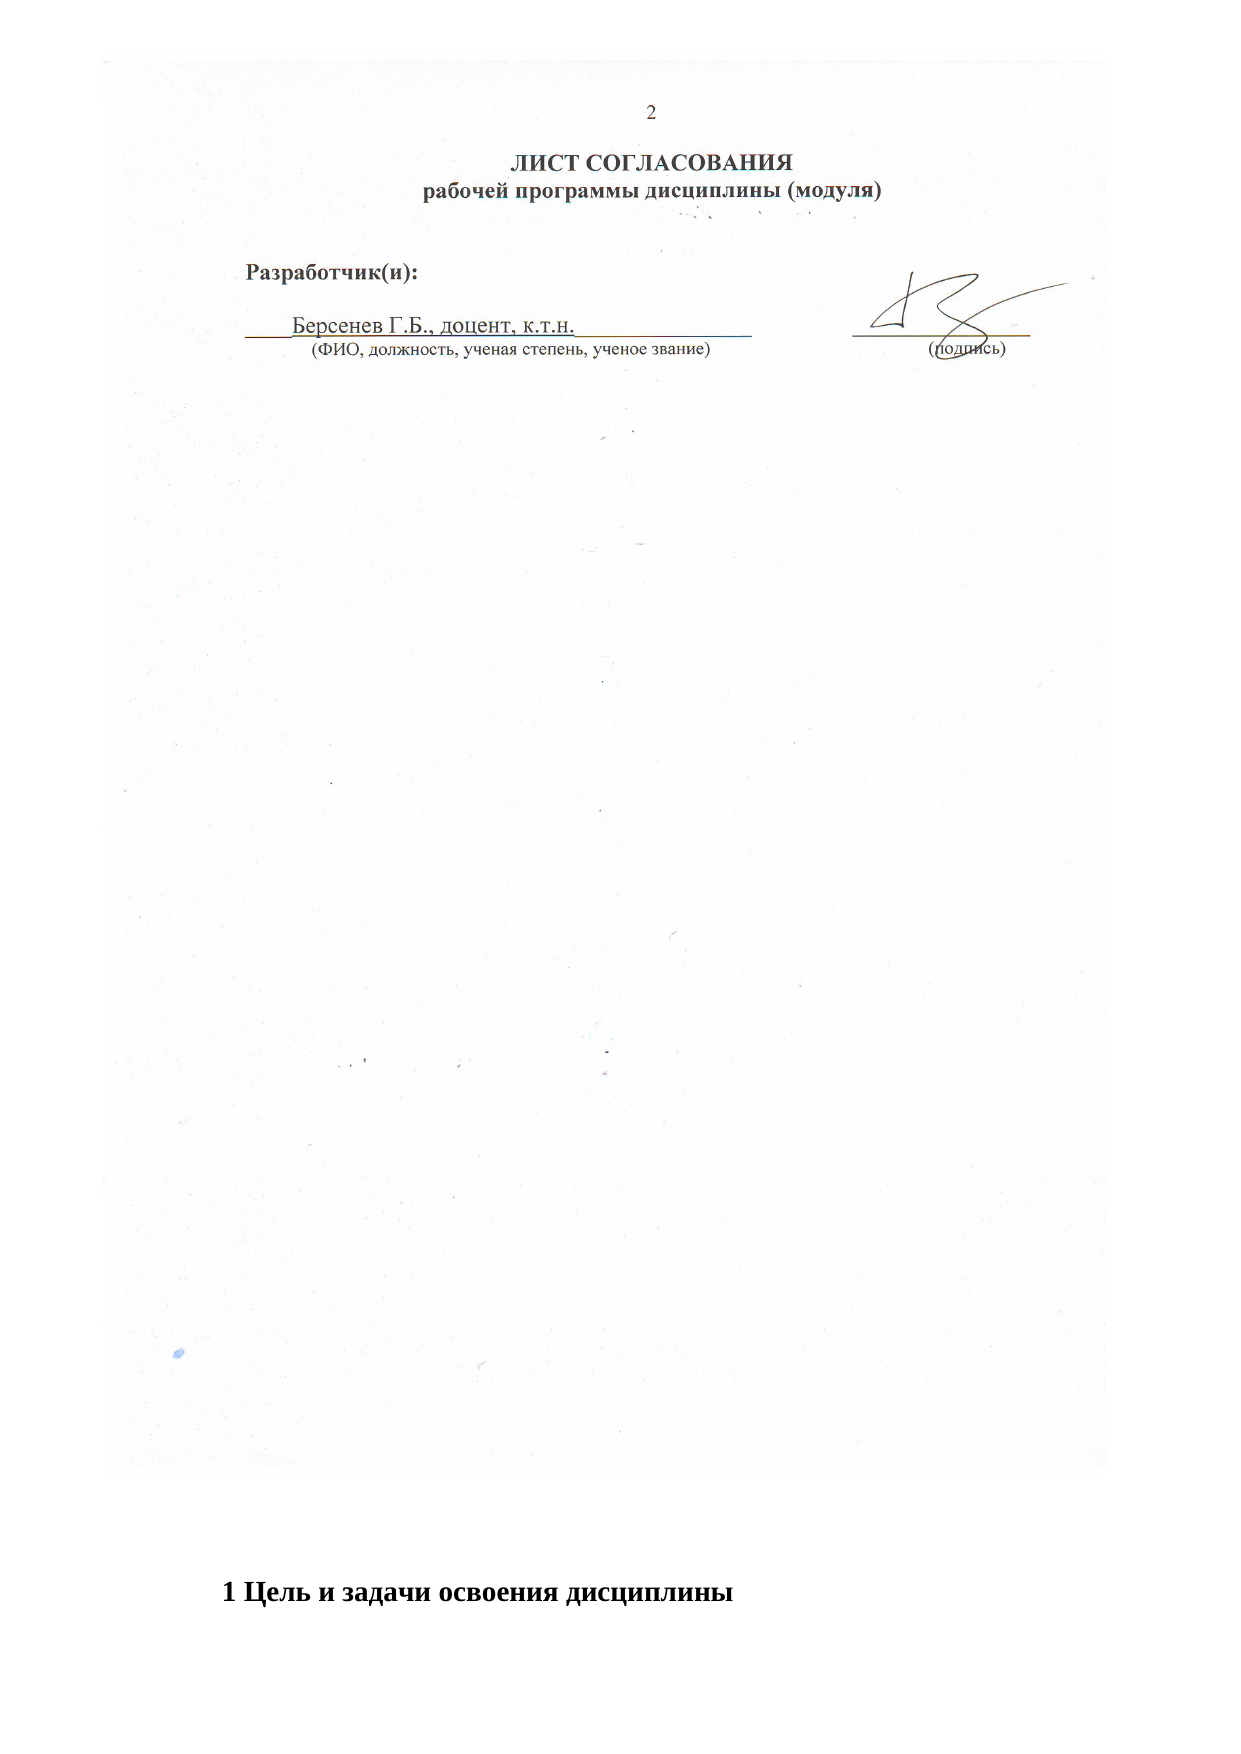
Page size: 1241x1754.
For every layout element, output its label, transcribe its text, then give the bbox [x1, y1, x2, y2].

picture [102, 54, 1106, 1474]
text 1 Цель и задачи освоения дисциплины [148, 1574, 1152, 1608]
